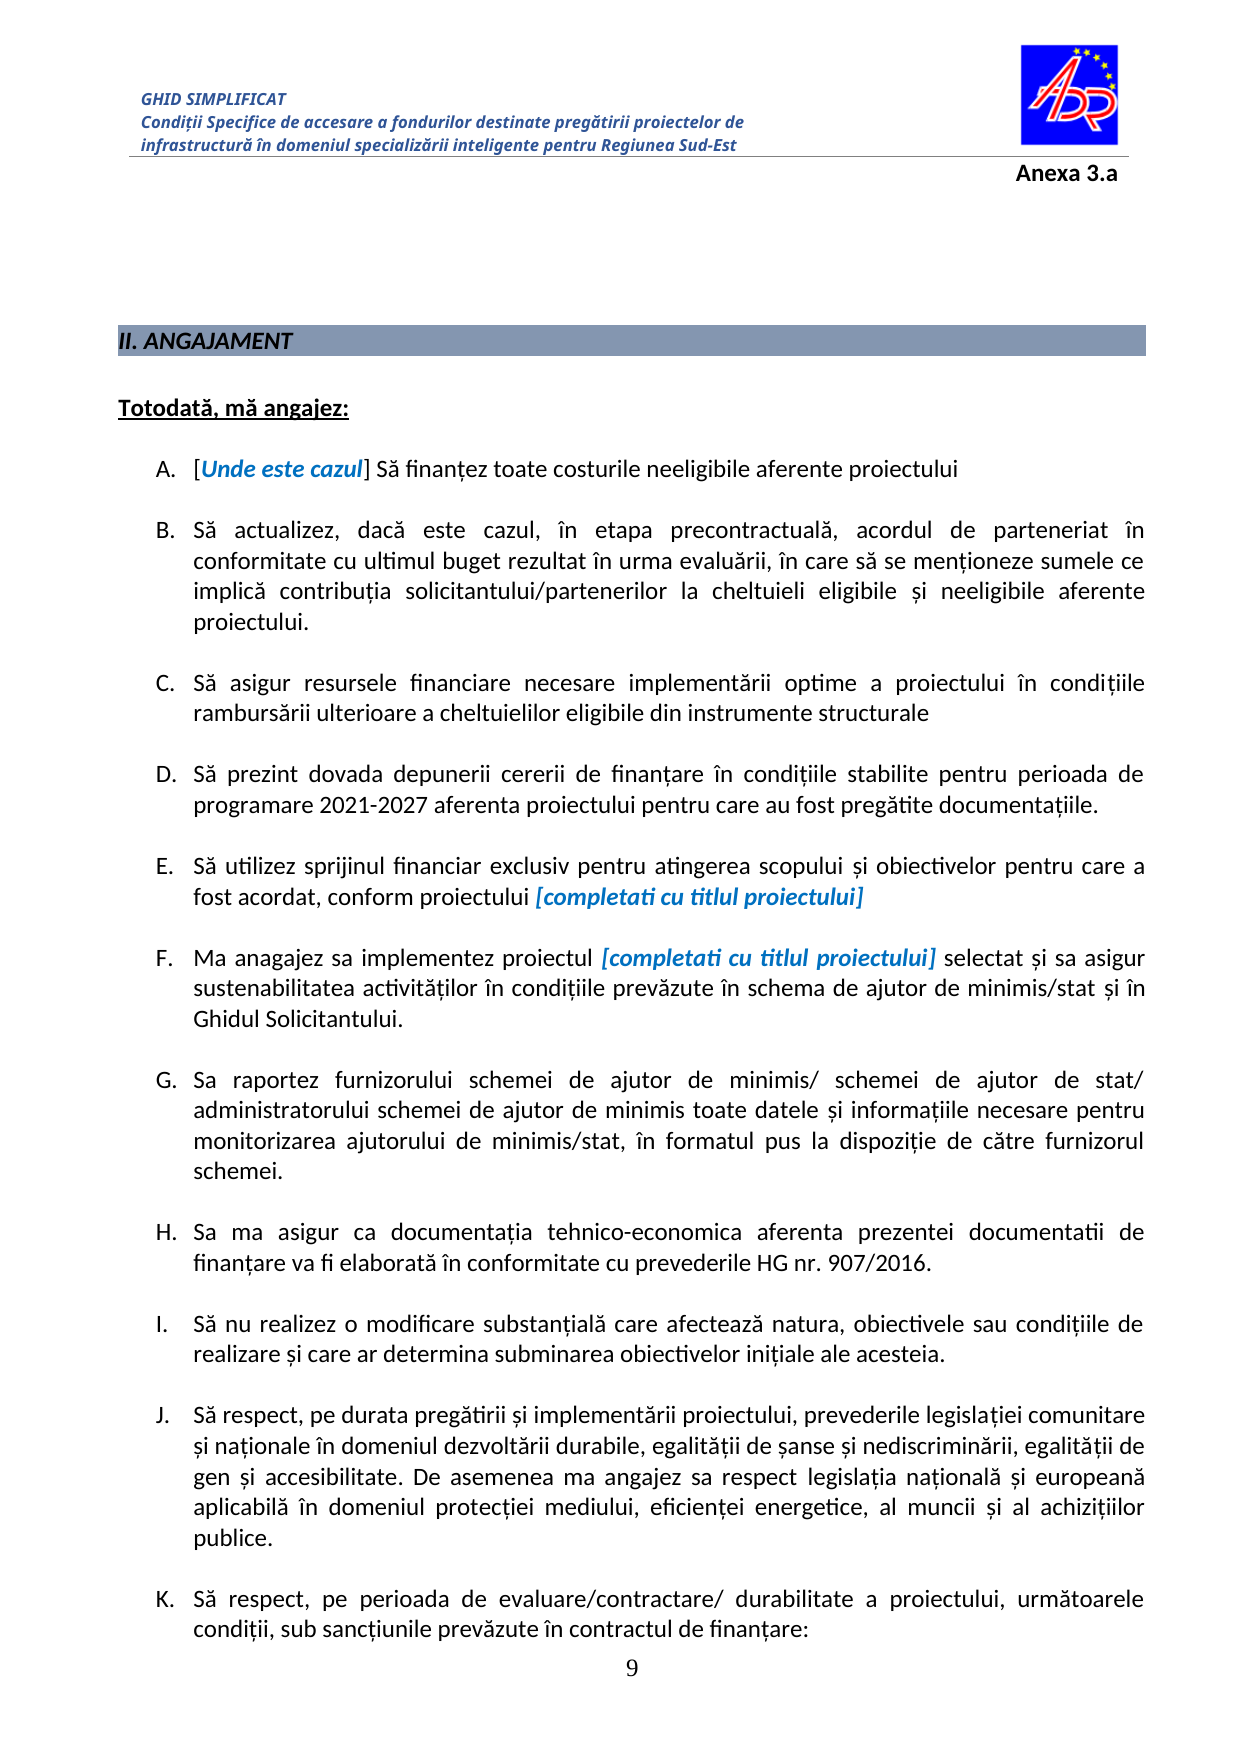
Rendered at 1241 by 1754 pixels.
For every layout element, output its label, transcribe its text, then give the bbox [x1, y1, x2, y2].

list Să actualizez, dacă este cazul, în etapa precontractuală, acordul de parteneriat în conformitate cu ultimul buget rezultat în urma evaluării, în care să se menționeze sumele ce implică contribuția solicitantului/partenerilor la cheltuieli eligibile și neeligibile aferente proiectului. [156, 514, 1146, 637]
list Sa raportez furnizorului schemei de ajutor de minimis/ schemei de ajutor de stat/ administratorului schemei de ajutor de minimis toate datele și informațiile necesare pentru monitorizarea ajutorului de minimis/stat, în formatul pus la dispoziție de către furnizorul schemei. [156, 1064, 1146, 1186]
subtitle II. ANGAJAMENT [118, 325, 1146, 356]
list [Unde este cazul] Să finanţez toate costurile neeligibile aferente proiectului [156, 453, 1146, 484]
list Să respect, pe perioada de evaluare/contractare/ durabilitate a proiectului, următoarele condiții, sub sancțiunile prevăzute în contractul de finanțare: [156, 1583, 1146, 1644]
list Să prezint dovada depunerii cererii de finanțare în condițiile stabilite pentru perioada de programare 2021-2027 aferenta proiectului pentru care au fost pregătite documentațiile. [156, 759, 1146, 820]
list Ma anagajez sa implementez proiectul [completati cu titlul proiectului] selectat și sa asigur sustenabilitatea activităților în condițiile prevăzute în schema de ajutor de minimis/stat și în Ghidul Solicitantului. [156, 942, 1146, 1033]
list Sa ma asigur ca documentația tehnico-economica aferenta prezentei documentatii de finanţare va fi elaborată în conformitate cu prevederile HG nr. 907/2016. [156, 1216, 1146, 1277]
list Să asigur resursele financiare necesare implementării optime a proiectului în condiţiile rambursării ulterioare a cheltuielilor eligibile din instrumente structurale [156, 667, 1146, 728]
text Totodată, mă angajez: [118, 392, 1146, 423]
list Să nu realizez o modificare substanțială care afectează natura, obiectivele sau condițiile de realizare și care ar determina subminarea obiectivelor inițiale ale acesteia. [156, 1308, 1146, 1369]
list Să utilizez sprijinul financiar exclusiv pentru atingerea scopului și obiectivelor pentru care a fost acordat, conform proiectului [completati cu titlul proiectului] [156, 850, 1146, 911]
list Să respect, pe durata pregătirii şi implementării proiectului, prevederile legislaţiei comunitare şi naţionale în domeniul dezvoltării durabile, egalităţii de şanse şi nediscriminării, egalităţii de gen şi accesibilitate. De asemenea ma angajez sa respect legislaţia naţională şi europeană aplicabilă în domeniul protecţiei mediului, eficienţei energetice, al muncii și al achizițiilor publice. [156, 1399, 1146, 1552]
